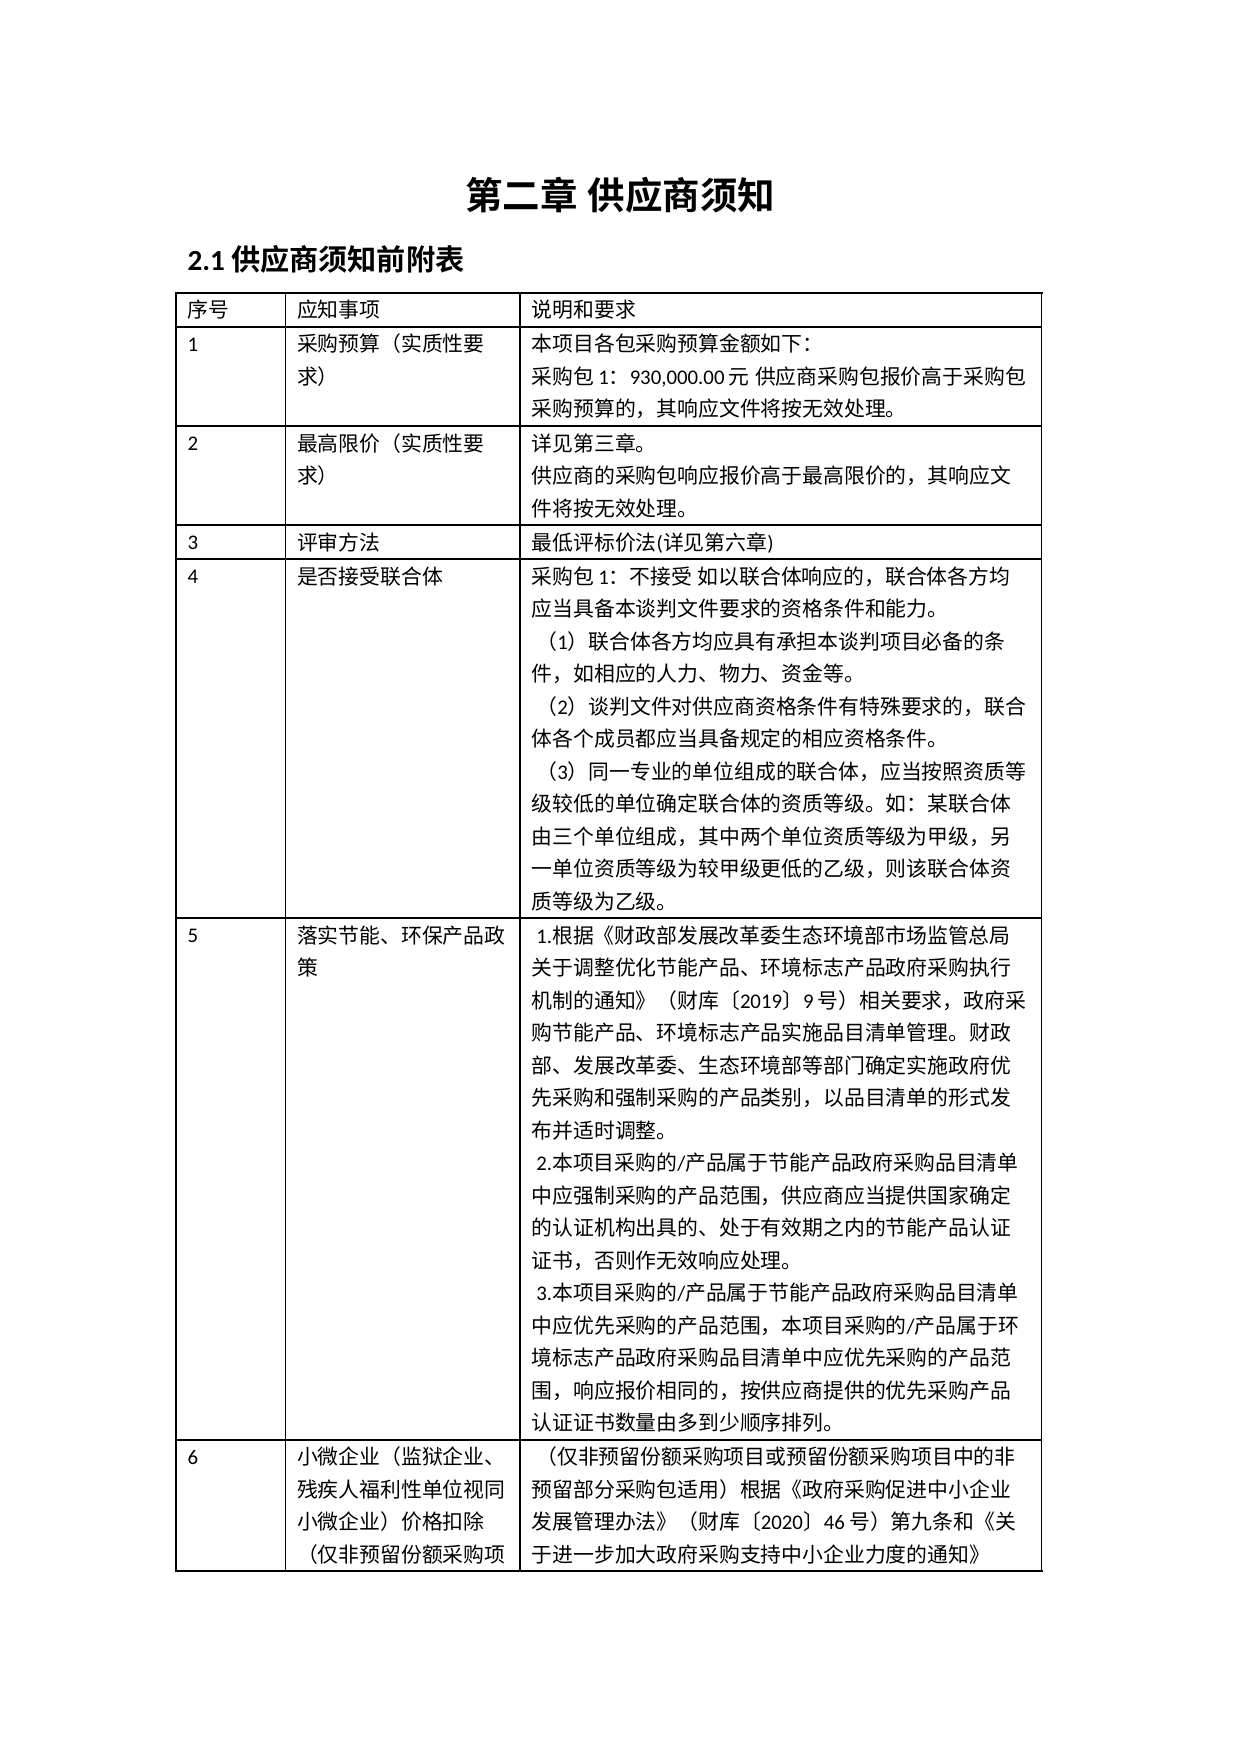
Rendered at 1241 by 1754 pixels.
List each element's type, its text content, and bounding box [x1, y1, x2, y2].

table_cell 评审方法 [286, 526, 519, 558]
table_cell 是否接受联合体 [286, 560, 519, 917]
table_cell 6 [177, 1441, 285, 1570]
table_cell 本项目各包采购预算金额如下： 采购包1：930,000.00元 供应商采购包报价高于采购包采购预算的，其响应文件将按无效处理。 [521, 328, 1041, 425]
table_cell 4 [177, 560, 285, 917]
table_cell 采购预算（实质性要求） [286, 328, 519, 425]
text 2.1供应商须知前附表 [187, 227, 1053, 292]
table_cell 采购包1：不接受 如以联合体响应的，联合体各方均应当具备本谈判文件要求的资格条件和能力。 （1）联合体各方均应具有承担本谈判项目必备的条件，如相应的人力、物力、资金等。 （2）谈判文件对供应商资格条件有特殊要求的，联合体各个成员都应当具备规定的相应资格条件。 （3）同一专业的单位组成的联合体，应当按照资质等级较低的单位确定联合体的资质等级。如：某联合体由三个单位组成，其中两个单位资质等级为甲级，另一单位资质等级为较甲级更低的乙级，则该联合体资质等级为乙级。 [521, 560, 1041, 917]
table_cell 3 [177, 526, 285, 558]
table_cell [521, 1441, 1041, 1570]
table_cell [286, 1441, 519, 1570]
text 第二章 供应商须知 [187, 162, 1053, 227]
table_cell 详见第三章。 供应商的采购包响应报价高于最高限价的，其响应文件将按无效处理。 [521, 427, 1041, 524]
table_cell 1.根据《财政部发展改革委生态环境部市场监管总局关于调整优化节能产品、环境标志产品政府采购执行机制的通知》（财库〔2019〕9号）相关要求，政府采购节能产品、环境标志产品实施品目清单管理。财政部、发展改革委、生态环境部等部门确定实施政府优先采购和强制采购的产品类别，以品目清单的形式发布并适时调整。 2.本项目采购的/产品属于节能产品政府采购品目清单中应强制采购的产品范围，供应商应当提供国家确定的认证机构出具的、处于有效期之内的节能产品认证证书，否则作无效响应处理。 3.本项目采购的/产品属于节能产品政府采购品目清单中应优先采购的产品范围，本项目采购的/产品属于环境标志产品政府采购品目清单中应优先采购的产品范围，响应报价相同的，按供应商提供的优先采购产品认证证书数量由多到少顺序排列。 [521, 919, 1041, 1439]
table_header 应知事项 [286, 294, 519, 326]
table_cell 最高限价（实质性要求） [286, 427, 519, 524]
table_header 说明和要求 [521, 294, 1041, 326]
table_cell 2 [177, 427, 285, 524]
table_cell 最低评标价法(详见第六章) [521, 526, 1041, 558]
table_cell 1 [177, 328, 285, 425]
table_cell 5 [177, 919, 285, 1439]
table_cell 落实节能、环保产品政策 [286, 919, 519, 1439]
table_header 序号 [177, 294, 285, 326]
